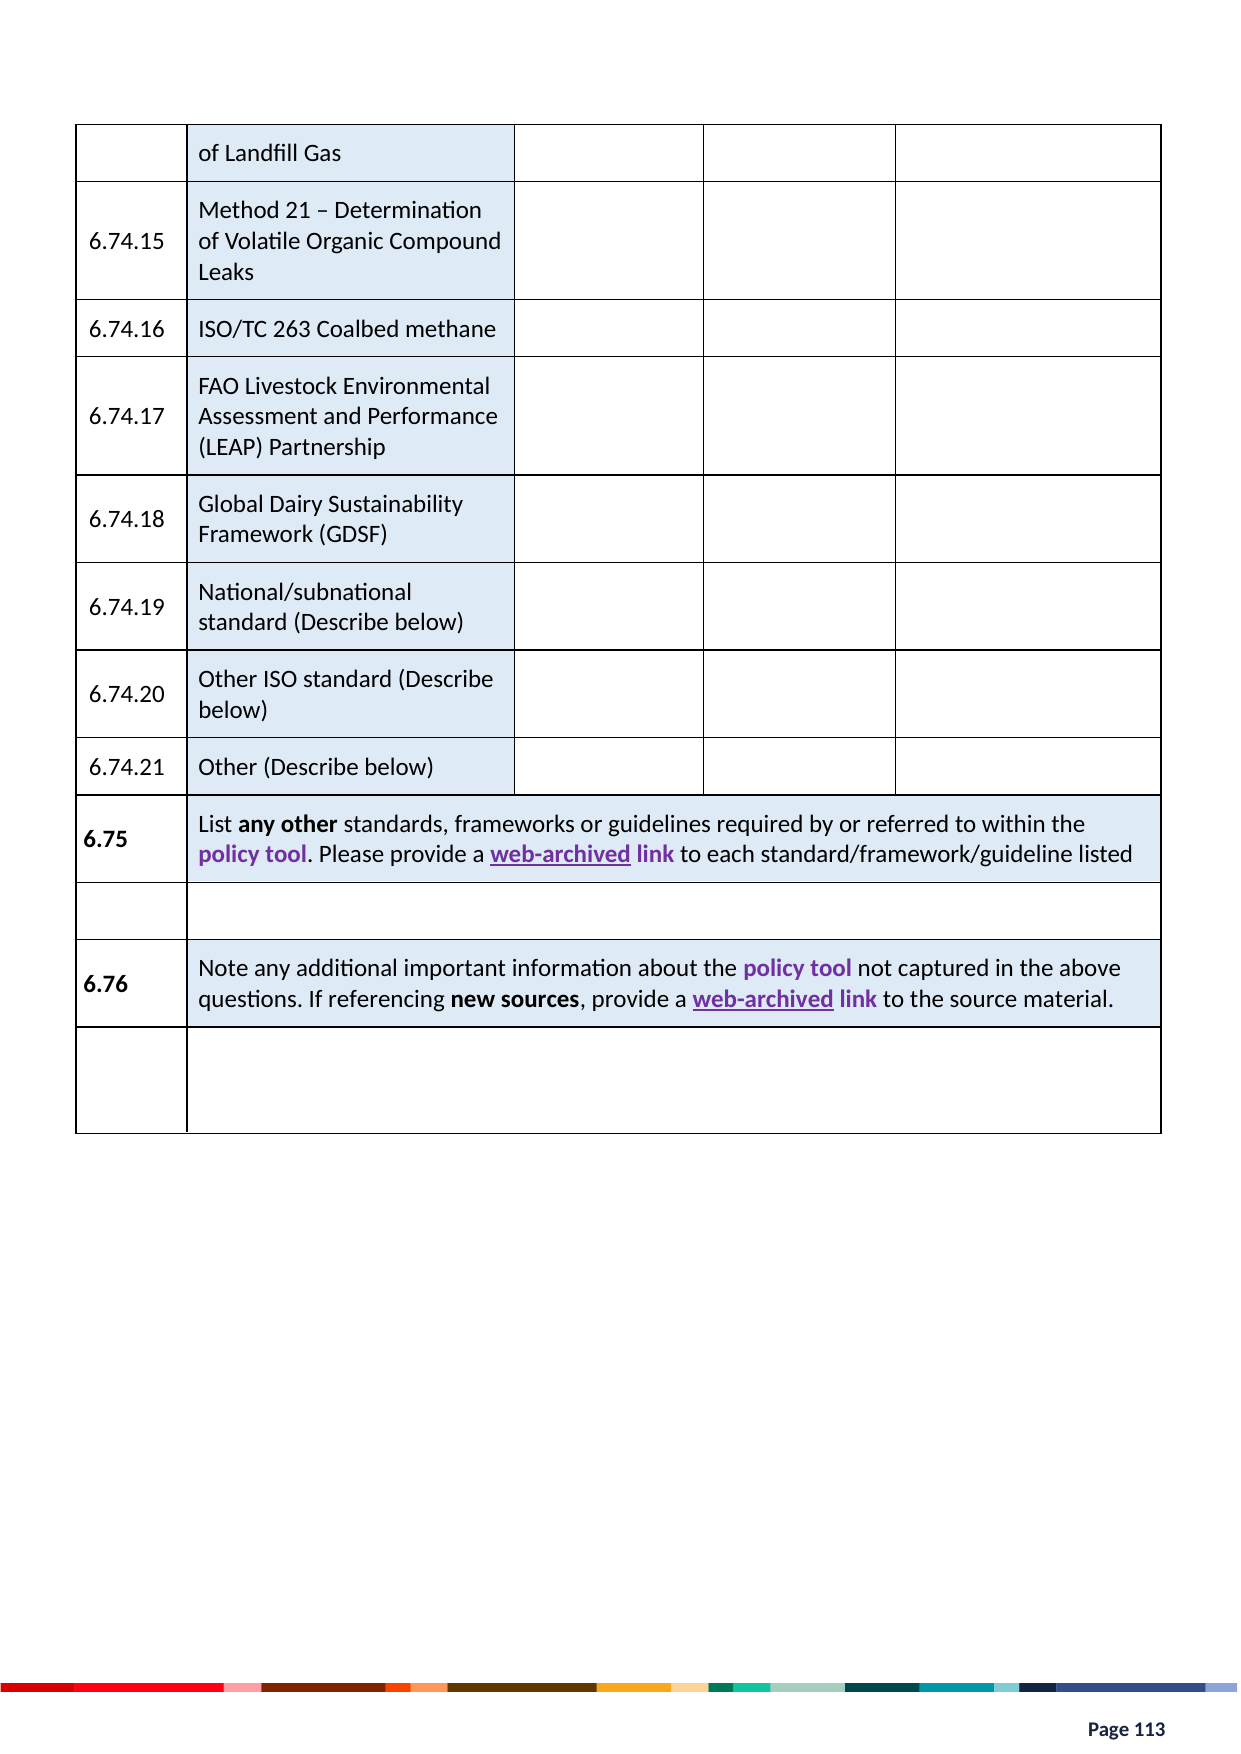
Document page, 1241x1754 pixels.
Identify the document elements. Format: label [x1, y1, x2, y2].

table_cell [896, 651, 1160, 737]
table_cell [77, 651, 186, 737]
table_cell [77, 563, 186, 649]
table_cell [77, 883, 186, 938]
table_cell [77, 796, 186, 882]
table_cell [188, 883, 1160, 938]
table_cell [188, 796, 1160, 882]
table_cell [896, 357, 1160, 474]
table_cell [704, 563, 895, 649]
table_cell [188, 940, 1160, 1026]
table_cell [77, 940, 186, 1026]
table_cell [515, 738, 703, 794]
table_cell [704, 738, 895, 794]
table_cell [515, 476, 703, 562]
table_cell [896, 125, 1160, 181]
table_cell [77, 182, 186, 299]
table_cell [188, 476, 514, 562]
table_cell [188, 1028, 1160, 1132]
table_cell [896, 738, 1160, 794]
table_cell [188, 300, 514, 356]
picture [0, 1683, 1236, 1692]
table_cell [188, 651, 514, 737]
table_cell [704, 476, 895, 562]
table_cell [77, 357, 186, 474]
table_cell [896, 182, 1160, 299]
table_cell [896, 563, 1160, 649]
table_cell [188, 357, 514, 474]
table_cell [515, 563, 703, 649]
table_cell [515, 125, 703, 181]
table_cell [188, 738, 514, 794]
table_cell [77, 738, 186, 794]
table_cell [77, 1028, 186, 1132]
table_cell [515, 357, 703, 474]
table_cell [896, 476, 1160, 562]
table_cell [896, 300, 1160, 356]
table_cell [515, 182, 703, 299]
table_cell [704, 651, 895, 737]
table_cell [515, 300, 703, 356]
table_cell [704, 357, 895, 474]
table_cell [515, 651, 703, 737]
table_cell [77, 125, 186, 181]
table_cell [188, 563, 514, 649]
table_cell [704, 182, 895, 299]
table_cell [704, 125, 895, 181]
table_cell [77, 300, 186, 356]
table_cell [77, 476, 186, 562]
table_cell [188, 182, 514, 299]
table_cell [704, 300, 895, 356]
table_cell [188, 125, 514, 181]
